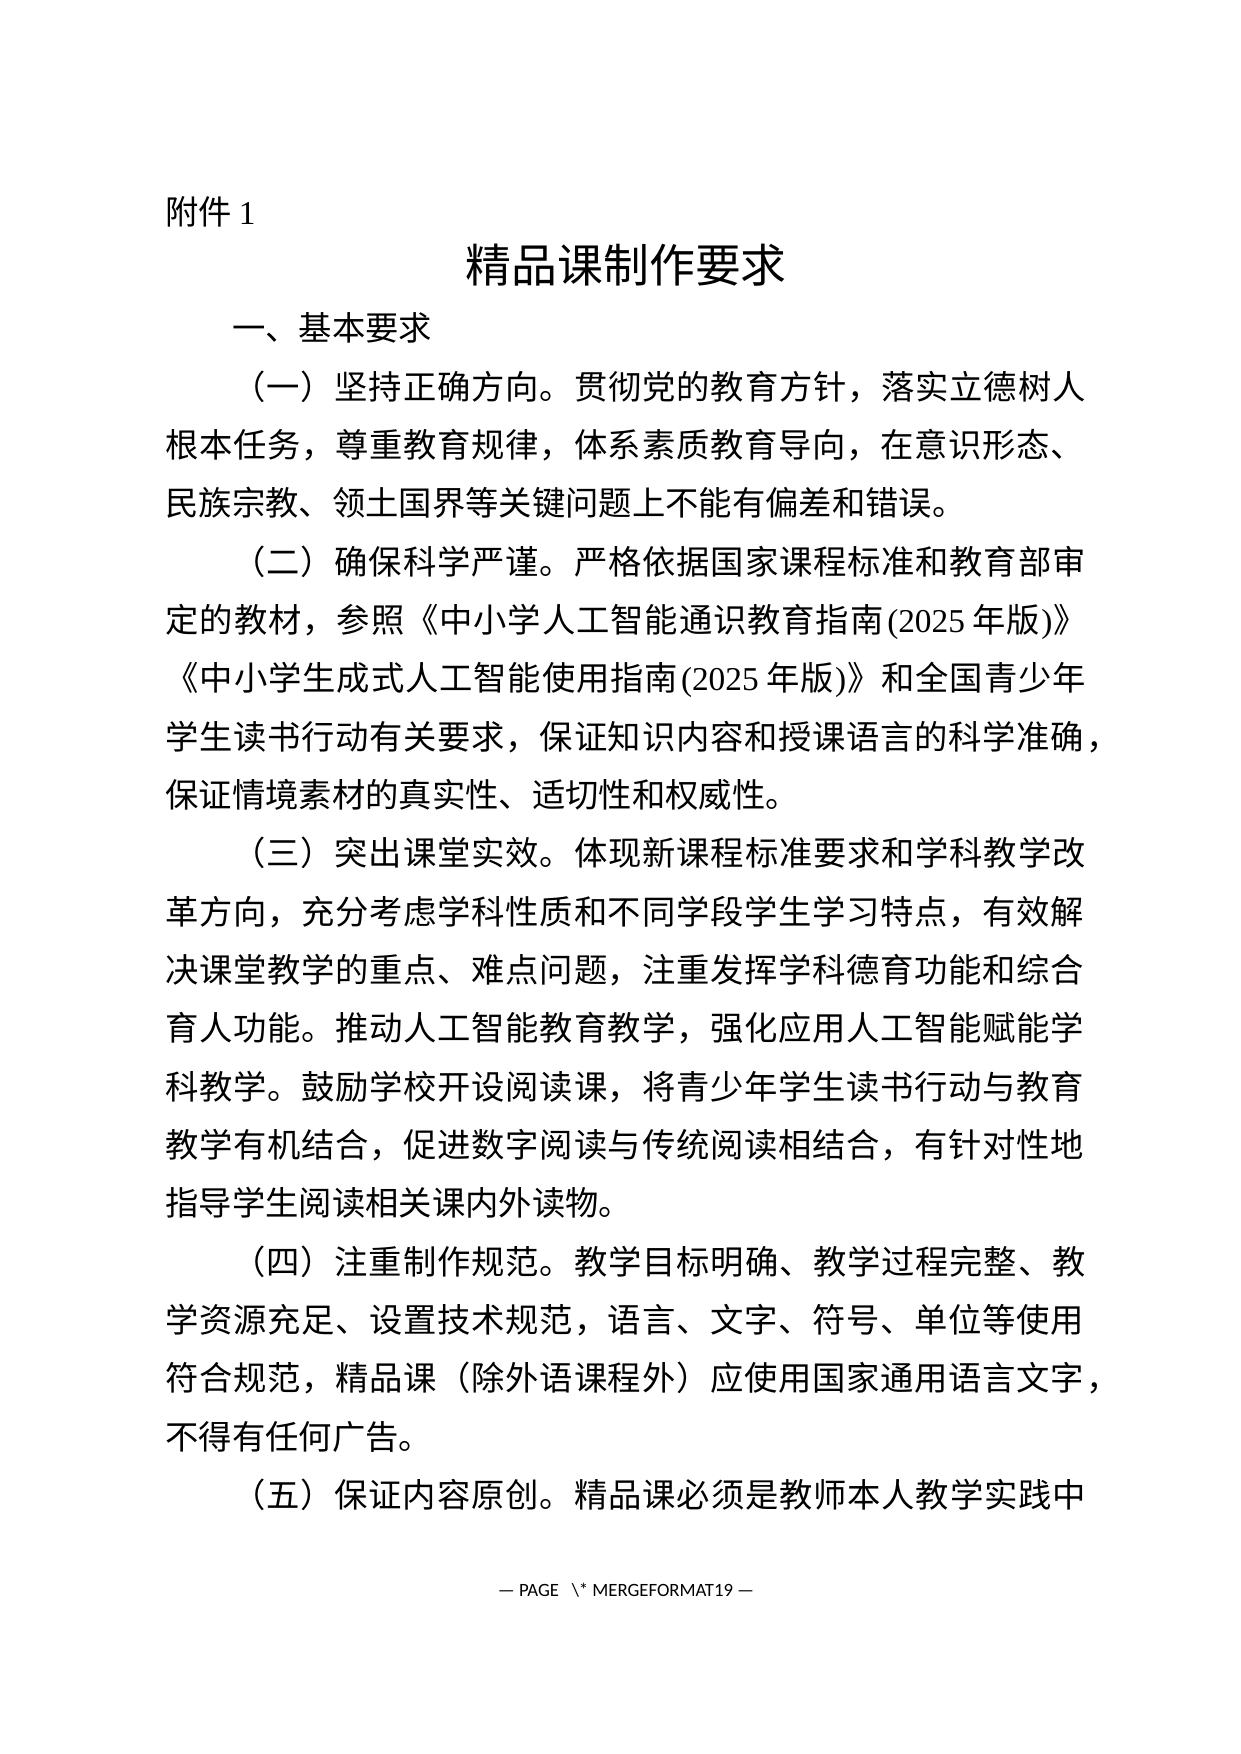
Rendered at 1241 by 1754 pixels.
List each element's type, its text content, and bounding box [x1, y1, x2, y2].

text （二）确保科学严谨。严格依据国家课程标准和教育部审定的教材，参照《中小学人工智能通识教育指南(2025年版)》《中小学生成式人工智能使用指南(2025年版)》和全国青少年学生读书行动有关要求，保证知识内容和授课语言的科学准确，保证情境素材的真实性、适切性和权威性。 [165, 527, 1087, 819]
text 附件1 [165, 177, 1087, 236]
text （三）突出课堂实效。体现新课程标准要求和学科教学改革方向，充分考虑学科性质和不同学段学生学习特点，有效解决课堂教学的重点、难点问题，注重发挥学科德育功能和综合育人功能。推动人工智能教育教学，强化应用人工智能赋能学科教学。鼓励学校开设阅读课，将青少年学生读书行动与教育教学有机结合，促进数字阅读与传统阅读相结合，有针对性地指导学生阅读相关课内外读物。 [165, 819, 1087, 1227]
text 精品课制作要求 [165, 236, 1087, 294]
text 一、基本要求 [165, 294, 1087, 352]
text （四）注重制作规范。教学目标明确、教学过程完整、教学资源充足、设置技术规范，语言、文字、符号、单位等使用符合规范，精品课（除外语课程外）应使用国家通用语言文字，不得有任何广告。 [165, 1227, 1087, 1461]
text （一）坚持正确方向。贯彻党的教育方针，落实立德树人根本任务，尊重教育规律，体系素质教育导向，在意识形态、民族宗教、领土国界等关键问题上不能有偏差和错误。 [165, 352, 1087, 527]
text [165, 1461, 1087, 1519]
